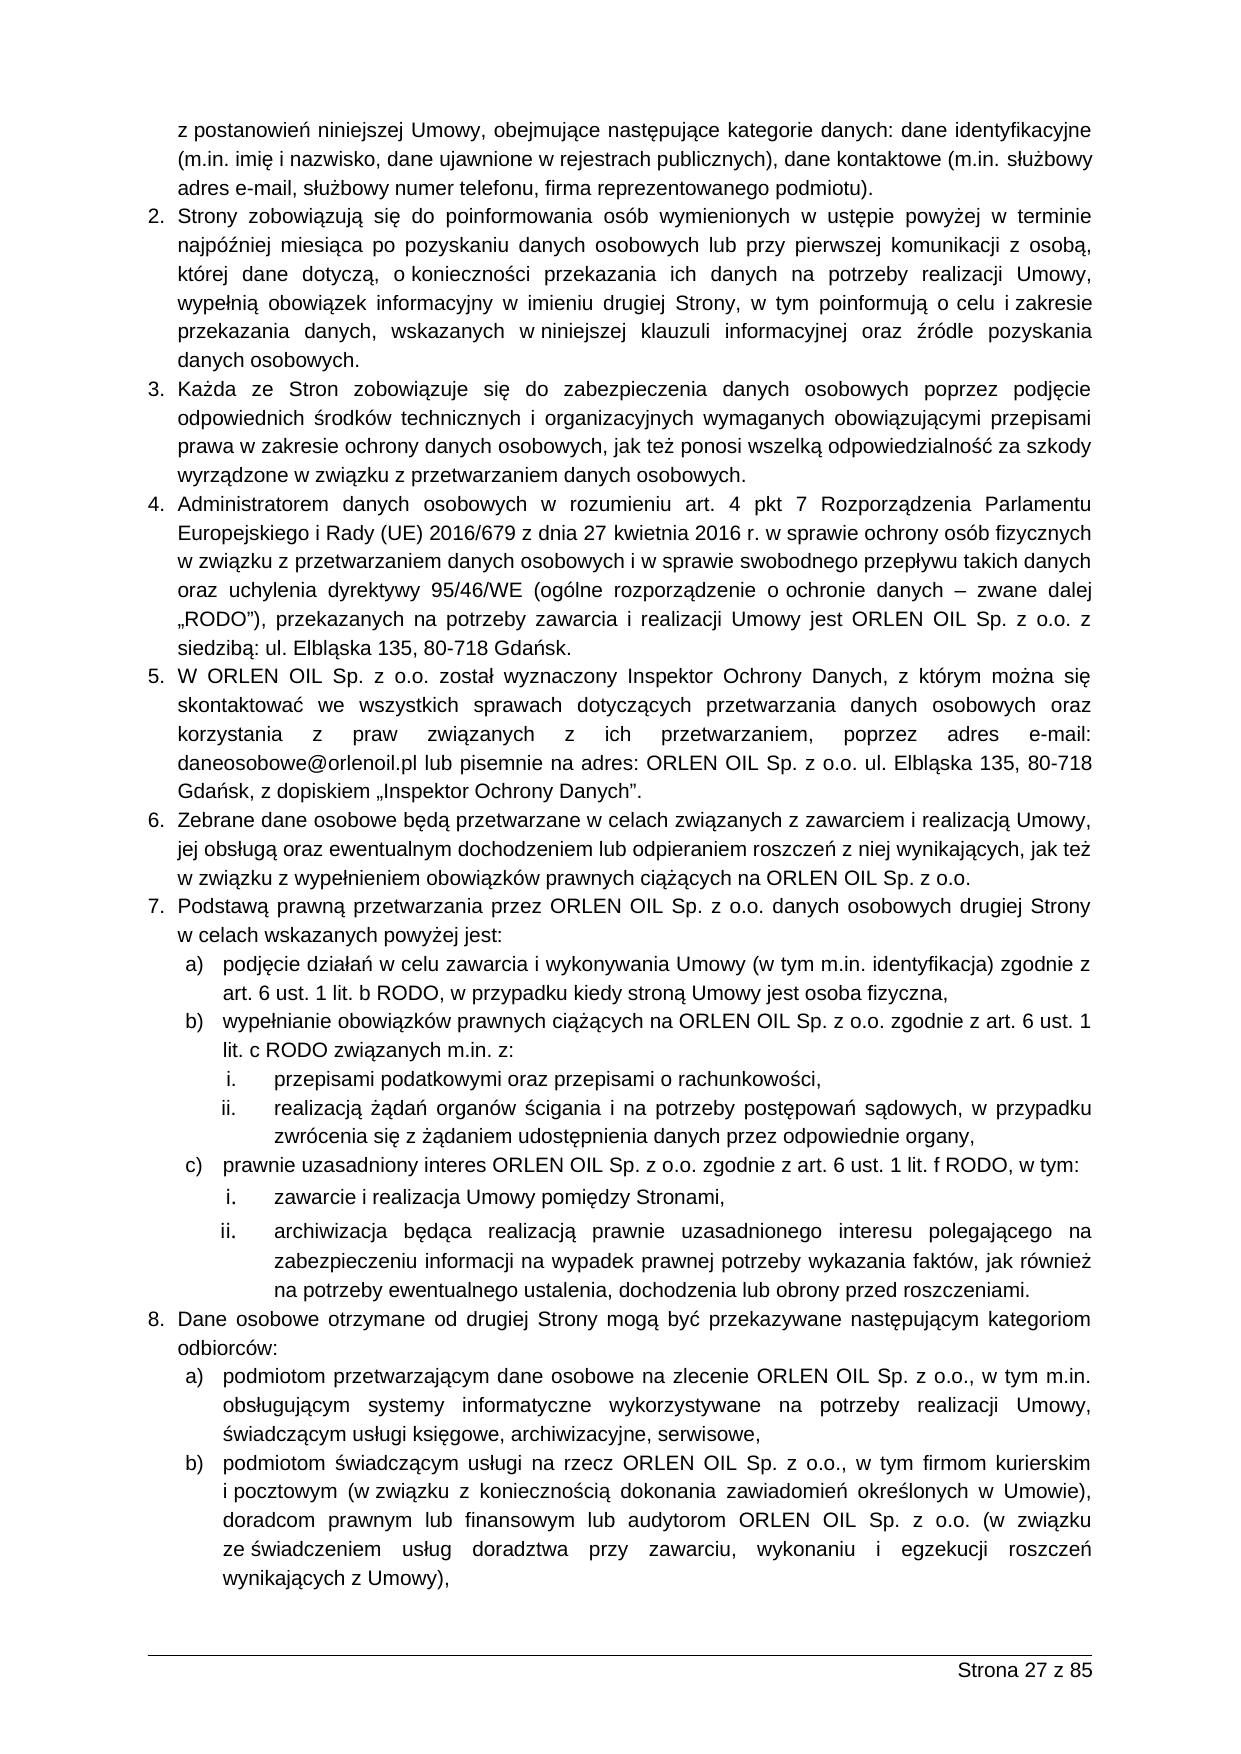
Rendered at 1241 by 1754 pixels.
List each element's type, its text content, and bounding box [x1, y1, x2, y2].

list W ORLEN OIL Sp. z o.o. został wyznaczony Inspektor Ochrony Danych, z którym można się skontaktować we wszystkich sprawach dotyczących przetwarzania danych osobowych oraz korzystania z praw związanych z ich przetwarzaniem, poprzez adres e-mail: daneosobowe@orlenoil.pl lub pisemnie na adres: ORLEN OIL Sp. z o.o. ul. Elbląska 135, 80-718 Gdańsk, z dopiskiem „Inspektor Ochrony Danych”. [148, 664, 1092, 803]
list podmiotom świadczącym usługi na rzecz ORLEN OIL Sp. z o.o., w tym firmom kurierskim i pocztowym (w związku z koniecznością dokonania zawiadomień określonych w Umowie), doradcom prawnym lub finansowym lub audytorom ORLEN OIL Sp. z o.o. (w związku ze świadczeniem usług doradztwa przy zawarciu, wykonaniu i egzekucji roszczeń wynikających z Umowy), [185, 1450, 1092, 1589]
list Każda ze Stron zobowiązuje się do zabezpieczenia danych osobowych poprzez podjęcie odpowiednich środków technicznych i organizacyjnych wymaganych obowiązującymi przepisami prawa w zakresie ochrony danych osobowych, jak też ponosi wszelką odpowiedzialność za szkody wyrządzone w związku z przetwarzaniem danych osobowych. [148, 377, 1092, 487]
list prawnie uzasadniony interes ORLEN OIL Sp. z o.o. zgodnie z art. 6 ust. 1 lit. f RODO, w tym: [185, 1153, 1092, 1177]
list podjęcie działań w celu zawarcia i wykonywania Umowy (w tym m.in. identyfikacja) zgodnie z art. 6 ust. 1 lit. b RODO, w przypadku kiedy stroną Umowy jest osoba fizyczna, [185, 952, 1092, 1004]
list Zebrane dane osobowe będą przetwarzane w celach związanych z zawarciem i realizacją Umowy, jej obsługą oraz ewentualnym dochodzeniem lub odpieraniem roszczeń z niej wynikających, jak też w związku z wypełnieniem obowiązków prawnych ciążących na ORLEN OIL Sp. z o.o. [148, 808, 1092, 889]
list podmiotom przetwarzającym dane osobowe na zlecenie ORLEN OIL Sp. z o.o., w tym m.in. obsługującym systemy informatyczne wykorzystywane na potrzeby realizacji Umowy, świadczącym usługi księgowe, archiwizacyjne, serwisowe, [185, 1364, 1092, 1446]
list realizacją żądań organów ścigania i na potrzeby postępowań sądowych, w przypadku zwrócenia się z żądaniem udostępnienia danych przez odpowiednie organy, [236, 1096, 1092, 1148]
list przepisami podatkowymi oraz przepisami o rachunkowości, [236, 1067, 1092, 1091]
list archiwizacja będąca realizacją prawnie uzasadnionego interesu polegającego na zabezpieczeniu informacji na wypadek prawnej potrzeby wykazania faktów, jak również na potrzeby ewentualnego ustalenia, dochodzenia lub obrony przed roszczeniami. [236, 1216, 1092, 1302]
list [148, 118, 1092, 199]
list zawarcie i realizacja Umowy pomiędzy Stronami, [236, 1182, 1092, 1210]
list Dane osobowe otrzymane od drugiej Strony mogą być przekazywane następującym kategoriom odbiorców: [148, 1307, 1092, 1359]
list Podstawą prawną przetwarzania przez ORLEN OIL Sp. z o.o. danych osobowych drugiej Strony w celach wskazanych powyżej jest: [148, 894, 1092, 947]
list Administratorem danych osobowych w rozumieniu art. 4 pkt 7 Rozporządzenia Parlamentu Europejskiego i Rady (UE) 2016/679 z dnia 27 kwietnia 2016 r. w sprawie ochrony osób fizycznych w związku z przetwarzaniem danych osobowych i w sprawie swobodnego przepływu takich danych oraz uchylenia dyrektywy 95/46/WE (ogólne rozporządzenie o ochronie danych – zwane dalej „RODO”), przekazanych na potrzeby zawarcia i realizacji Umowy jest ORLEN OIL Sp. z o.o. z siedzibą: ul. Elbląska 135, 80-718 Gdańsk. [148, 492, 1092, 659]
list wypełnianie obowiązków prawnych ciążących na ORLEN OIL Sp. z o.o. zgodnie z art. 6 ust. 1 lit. c RODO związanych m.in. z: [185, 1009, 1092, 1062]
list Strony zobowiązują się do poinformowania osób wymienionych w ustępie powyżej w terminie najpóźniej miesiąca po pozyskaniu danych osobowych lub przy pierwszej komunikacji z osobą, której dane dotyczą, o konieczności przekazania ich danych na potrzeby realizacji Umowy, wypełnią obowiązek informacyjny w imieniu drugiej Strony, w tym poinformują o celu i zakresie przekazania danych, wskazanych w niniejszej klauzuli informacyjnej oraz źródle pozyskania danych osobowych. [148, 204, 1092, 372]
